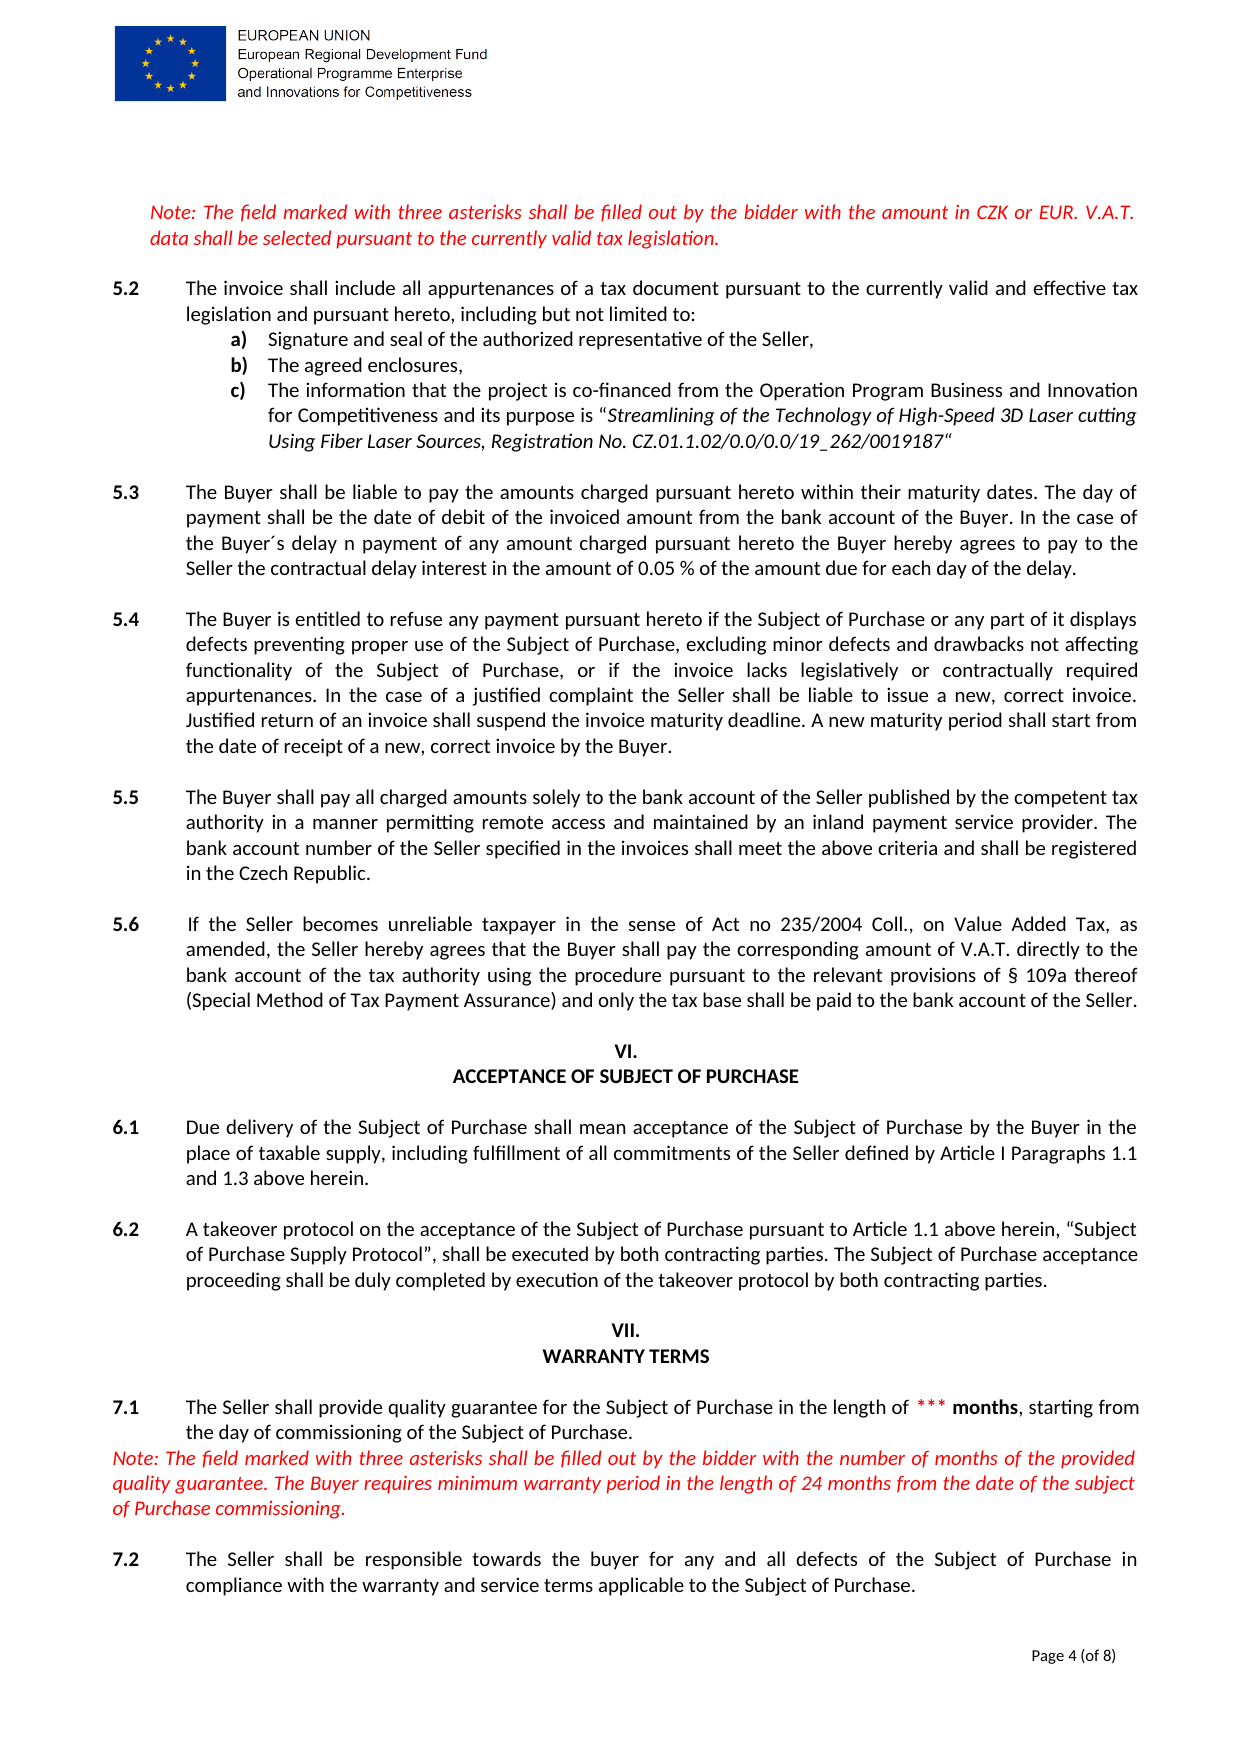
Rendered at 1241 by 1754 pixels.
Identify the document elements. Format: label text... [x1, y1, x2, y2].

text 7.1 The Seller shall provide quality guarantee for the Subject of Purchase in the length of *** months, starting from the day of commissioning of the Subject of Purchase. [112, 1394, 1140, 1445]
list Signature and seal of the authorized representative of the Seller, [230, 326, 1140, 352]
text 7.2 The Seller shall be responsible towards the buyer for any and all defects of the Subject of Purchase in compliance with the warranty and service terms applicable to the Subject of Purchase. [112, 1546, 1140, 1597]
text VII. [112, 1318, 1140, 1343]
text VI. [112, 1038, 1140, 1063]
text 6.2 A takeover protocol on the acceptance of the Subject of Purchase pursuant to Article 1.1 above herein, “Subject of Purchase Supply Protocol”, shall be executed by both contracting parties. The Subject of Purchase acceptance proceeding shall be duly completed by execution of the takeover protocol by both contracting parties. [112, 1216, 1140, 1292]
text 5.6 If the Seller becomes unreliable taxpayer in the sense of Act no 235/2004 Coll., on Value Added Tax, as amended, the Seller hereby agrees that the Buyer shall pay the corresponding amount of V.A.T. directly to the bank account of the tax authority using the procedure pursuant to the relevant provisions of § 109a thereof (Special Method of Tax Payment Assurance) and only the tax base shall be paid to the bank account of the Seller. [112, 911, 1140, 1013]
picture [112, 23, 491, 108]
text ACCEPTANCE OF SUBJECT OF PURCHASE [112, 1063, 1140, 1089]
list The information that the project is co-financed from the Operation Program Business and Innovation for Competitiveness and its purpose is “Streamlining of the Technology of High-Speed 3D Laser cutting Using Fiber Laser Sources, Registration No. CZ.01.1.02/0.0/0.0/19_262/0019187“ [230, 377, 1140, 453]
text 5.4 The Buyer is entitled to refuse any payment pursuant hereto if the Subject of Purchase or any part of it displays defects preventing proper use of the Subject of Purchase, excluding minor defects and drawbacks not affecting functionality of the Subject of Purchase, or if the invoice lacks legislatively or contractually required appurtenances. In the case of a justified complaint the Seller shall be liable to issue a new, correct invoice. Justified return of an invoice shall suspend the invoice maturity deadline. A new maturity period shall start from the date of receipt of a new, correct invoice by the Buyer. [112, 606, 1140, 758]
text 6.1 Due delivery of the Subject of Purchase shall mean acceptance of the Subject of Purchase by the Buyer in the place of taxable supply, including fulfillment of all commitments of the Seller defined by Article I Paragraphs 1.1 and 1.3 above herein. [112, 1114, 1140, 1191]
text WARRANTY TERMS [112, 1343, 1140, 1368]
list The agreed enclosures, [230, 352, 1140, 377]
text 5.5 The Buyer shall pay all charged amounts solely to the bank account of the Seller published by the competent tax authority in a manner permitting remote access and maintained by an inland payment service provider. The bank account number of the Seller specified in the invoices shall meet the above criteria and shall be registered in the Czech Republic. [112, 784, 1140, 886]
text 5.2 The invoice shall include all appurtenances of a tax document pursuant to the currently valid and effective tax legislation and pursuant hereto, including but not limited to: [112, 276, 1140, 326]
text Note: The field marked with three asterisks shall be filled out by the bidder with the number of months of the provided quality guarantee. The Buyer requires minimum warranty period in the length of 24 months from the date of the subject of Purchase commissioning. [112, 1445, 1140, 1521]
text Note: The field marked with three asterisks shall be filled out by the bidder with the amount in CZK or EUR. V.A.T. data shall be selected pursuant to the currently valid tax legislation. [150, 199, 1140, 250]
text 5.3 The Buyer shall be liable to pay the amounts charged pursuant hereto within their maturity dates. The day of payment shall be the date of debit of the invoiced amount from the bank account of the Buyer. In the case of the Buyer´s delay n payment of any amount charged pursuant hereto the Buyer hereby agrees to pay to the Seller the contractual delay interest in the amount of 0.05 % of the amount due for each day of the delay. [112, 479, 1140, 581]
